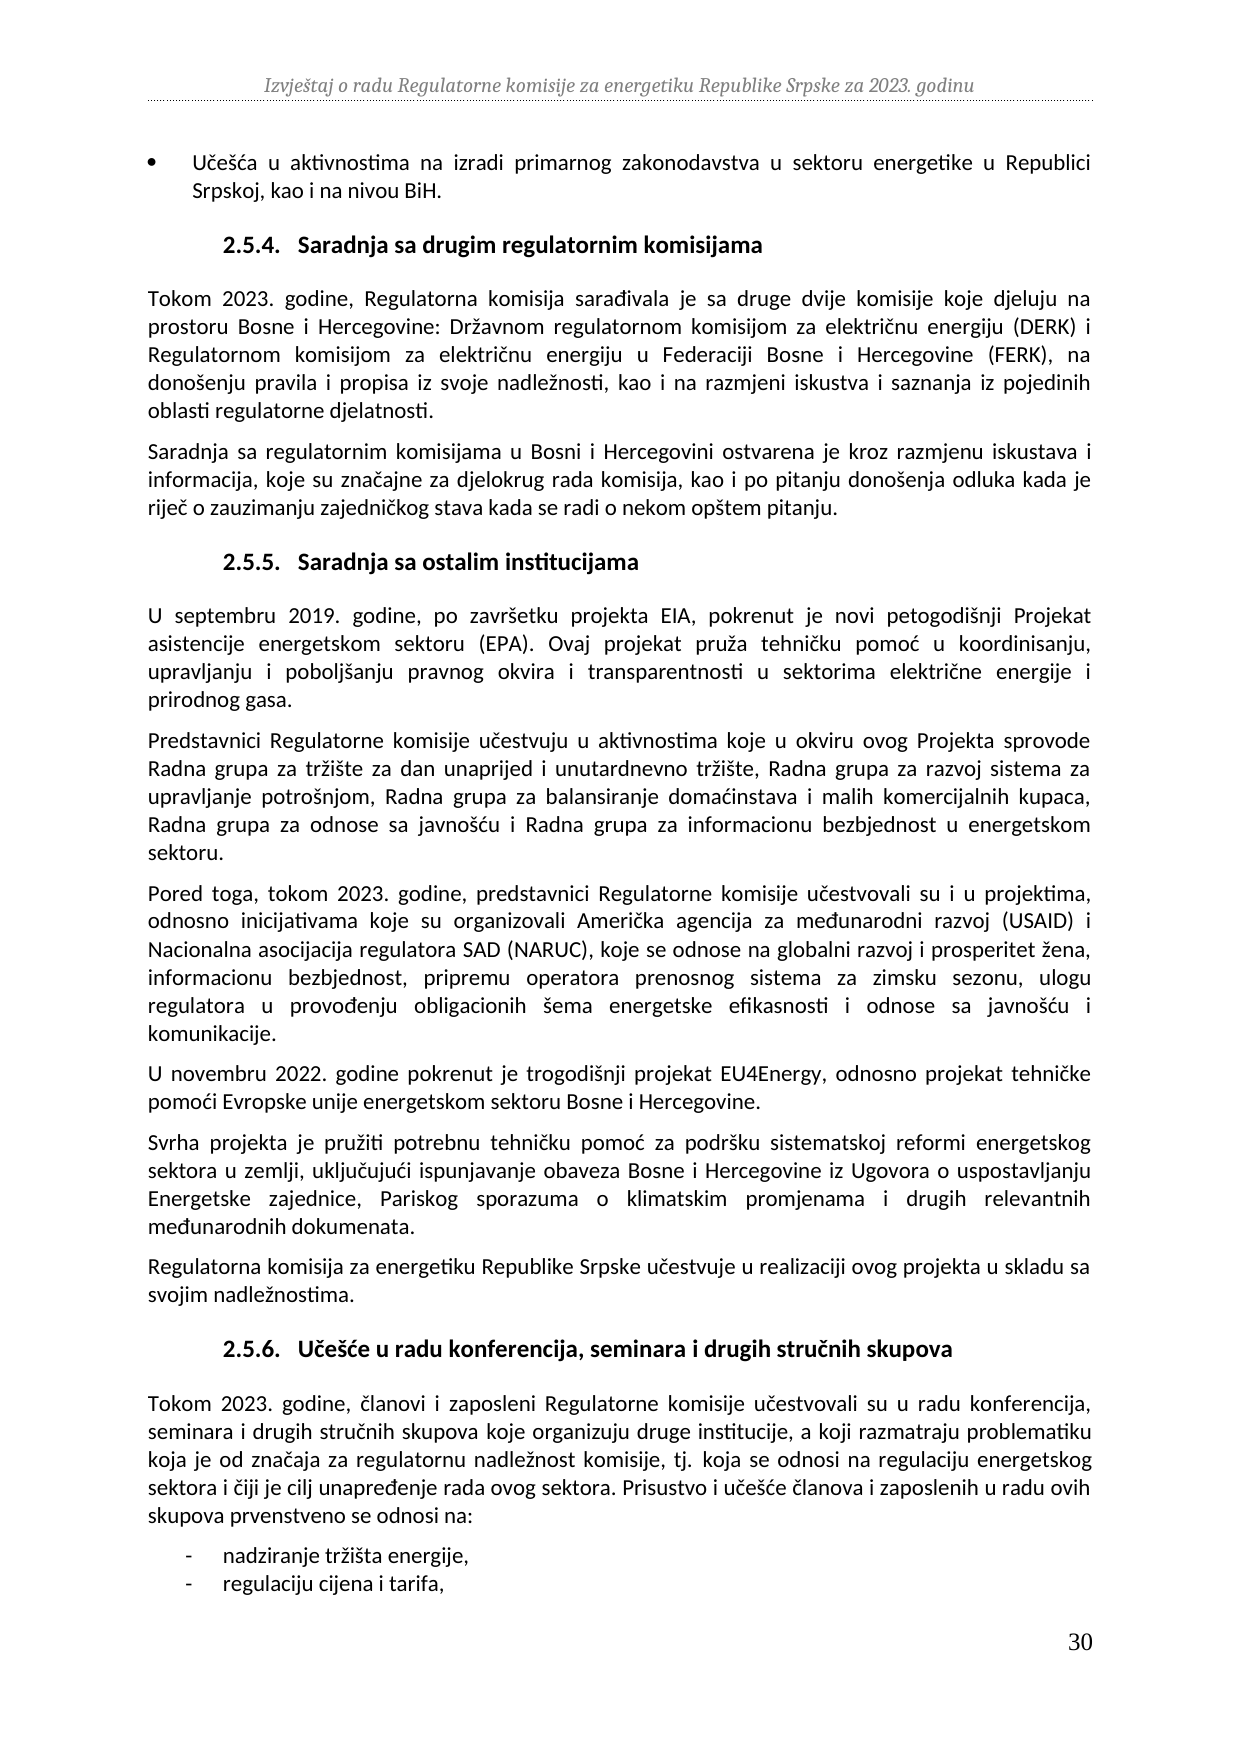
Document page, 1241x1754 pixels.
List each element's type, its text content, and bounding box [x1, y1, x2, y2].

text Regulatorna komisija za energetiku Republike Srpske učestvuje u realizaciji ovog projekta u skladu sa svojim nadležnostima. [148, 1252, 1093, 1308]
list Učešća u aktivnostima na izradi primarnog zakonodavstva u sektoru energetike u Republici Srpskoj, kao i na nivou BiH. [148, 148, 1093, 204]
text U septembru 2019. godine, po završetku projekta EIA, pokrenut je novi petogodišnji Projekat asistencije energetskom sektoru (EPA). Ovaj projekat pruža tehničku pomoć u koordinisanju, upravljanju i poboljšanju pravnog okvira i transparentnosti u sektorima električne energije i prirodnog gasa. [148, 601, 1093, 713]
text Tokom 2023. godine, Regulatorna komisija sarađivala je sa druge dvije komisije koje djeluju na prostoru Bosne i Hercegovine: Državnom regulatornom komisijom za električnu energiju (DERK) i Regulatornom komisijom za električnu energiju u Federaciji Bosne i Hercegovine (FERK), na donošenju pravila i propisa iz svoje nadležnosti, kao i na razmjeni iskustva i saznanja iz pojedinih oblasti regulatorne djelatnosti. [148, 284, 1093, 424]
text Pored toga, tokom 2023. godine, predstavnici Regulatorne komisije učestvovali su i u projektima, odnosno inicijativama koje su organizovali Američka agencija za međunarodni razvoj (USAID) i Nacionalna asocijacija regulatora SAD (NARUC), koje se odnose na globalni razvoj i prosperitet žena, informacionu bezbjednost, pripremu operatora prenosnog sistema za zimsku sezonu, ulogu regulatora u provođenju obligacionih šema energetske efikasnosti i odnose sa javnošću i komunikacije. [148, 879, 1093, 1047]
text Predstavnici Regulatorne komisije učestvuju u aktivnostima koje u okviru ovog Projekta sprovode Radna grupa za tržište za dan unaprijed i unutardnevno tržište, Radna grupa za razvoj sistema za upravljanje potrošnjom, Radna grupa za balansiranje domaćinstava i malih komercijalnih kupaca, Radna grupa za odnose sa javnošću i Radna grupa za informacionu bezbjednost u energetskom sektoru. [148, 726, 1093, 866]
subtitle Saradnja sa drugim regulatornim komisijama [223, 229, 1093, 259]
text U novembru 2022. godine pokrenut je trogodišnji projekat EU4Energy, odnosno projekat tehničke pomoći Evropske unije energetskom sektoru Bosne i Hercegovine. [148, 1059, 1093, 1115]
list regulaciju cijena i tarifa, [185, 1569, 1093, 1598]
text Svrha projekta je pružiti potrebnu tehničku pomoć za podršku sistematskoj reformi energetskog sektora u zemlji, uključujući ispunjavanje obaveza Bosne i Hercegovine iz Ugovora o uspostavljanju Energetske zajednice, Pariskog sporazuma o klimatskim promjenama i drugih relevantnih međunarodnih dokumenata. [148, 1128, 1093, 1240]
text Saradnja sa regulatornim komisijama u Bosni i Hercegovini ostvarena je kroz razmjenu iskustava i informacija, koje su značajne za djelokrug rada komisija, kao i po pitanju donošenja odluka kada je riječ o zauzimanju zajedničkog stava kada se radi o nekom opštem pitanju. [148, 437, 1093, 521]
text Tokom 2023. godine, članovi i zaposleni Regulatorne komisije učestvovali su u radu konferencija, seminara i drugih stručnih skupova koje organizuju druge institucije, a koji razmatraju problematiku koja je od značaja za regulatornu nadležnost komisije, tj. koja se odnosi na regulaciju energetskog sektora i čiji je cilj unapređenje rada ovog sektora. Prisustvo i učešće članova i zaposlenih u radu ovih skupova prvenstveno se odnosi na: [148, 1389, 1093, 1529]
subtitle Saradnja sa ostalim institucijama [223, 546, 1093, 576]
list nadziranje tržišta energije, [185, 1542, 1093, 1569]
subtitle Učešće u radu konferencija, seminara i drugih stručnih skupova [223, 1333, 1093, 1364]
